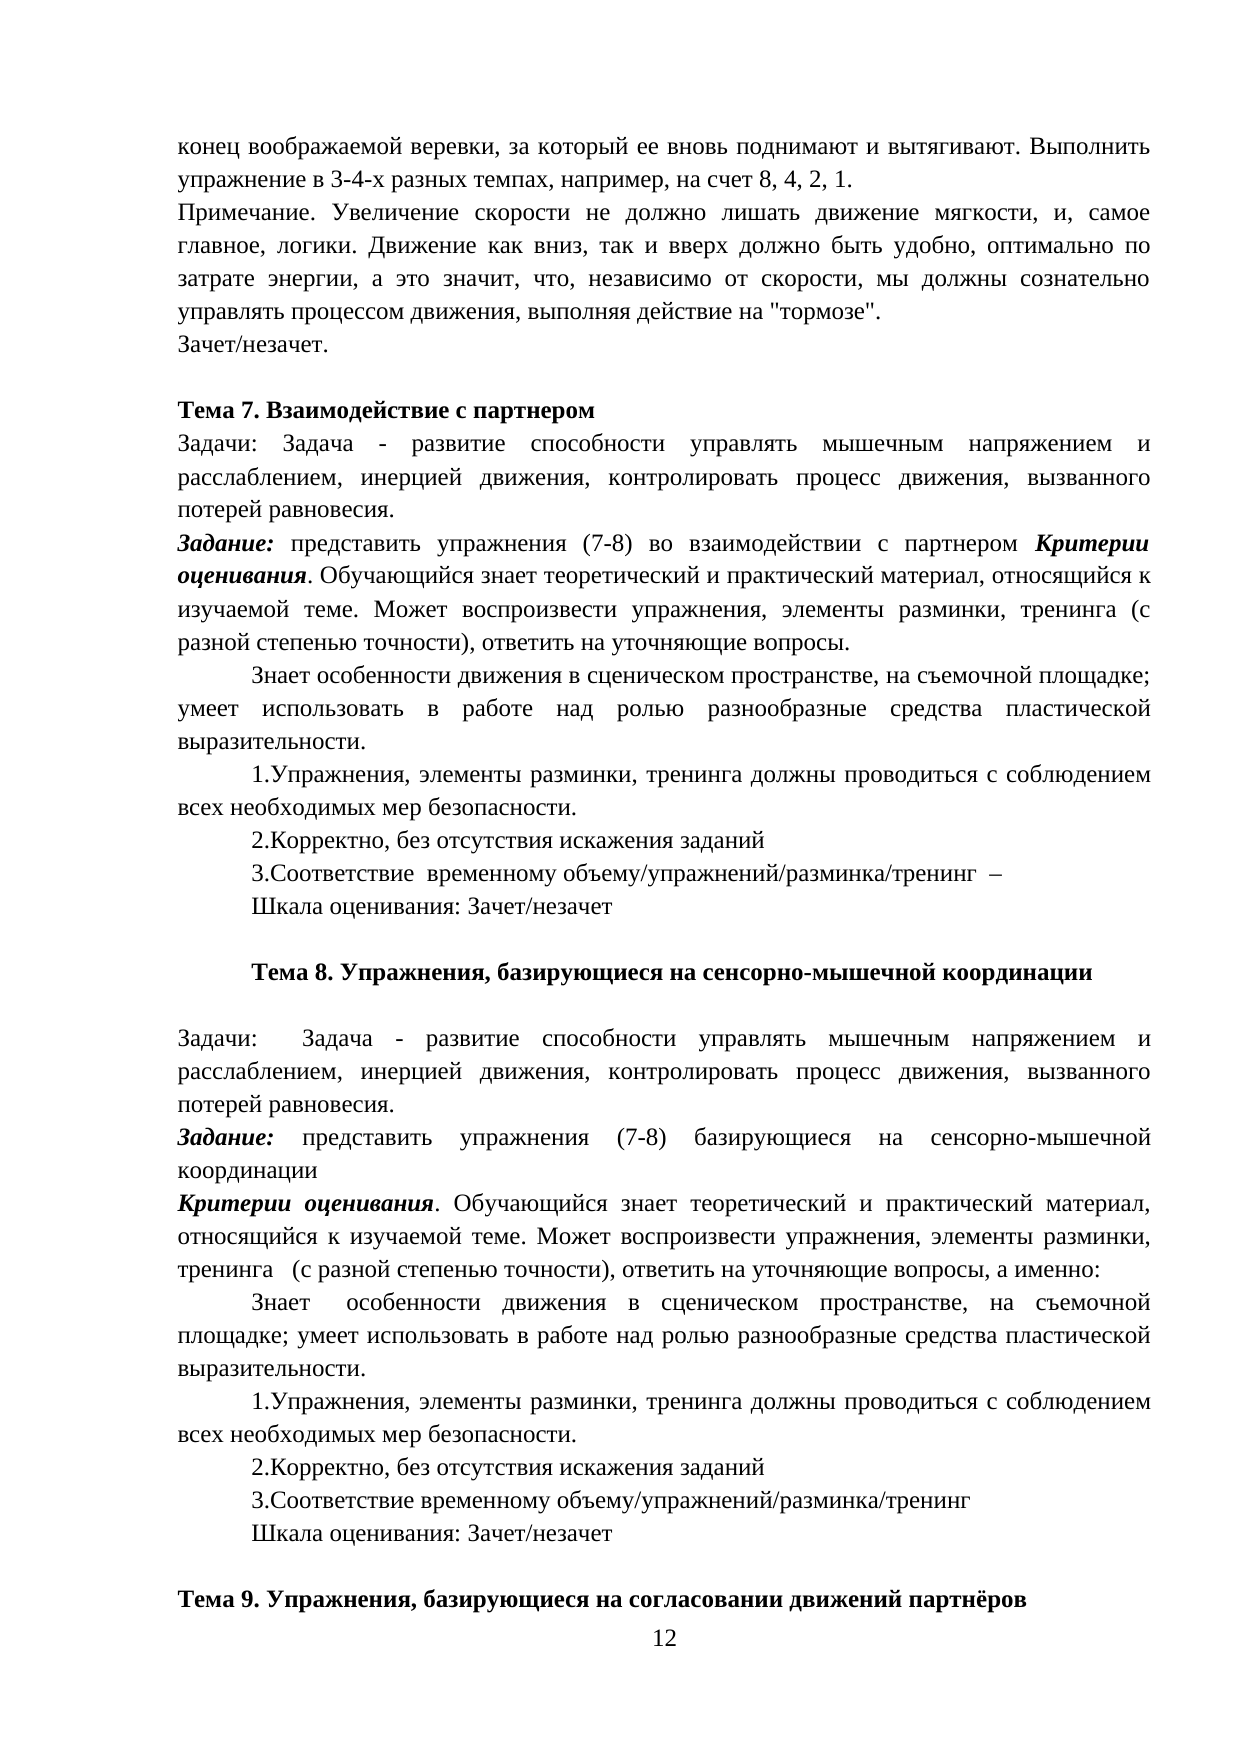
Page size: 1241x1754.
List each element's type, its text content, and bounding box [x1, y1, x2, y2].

text 3.Соответствие временному объему/упражнений/разминка/тренинг – [177, 858, 1152, 887]
text 3.Соответствие временному объему/упражнений/разминка/тренинг [177, 1485, 1152, 1514]
text Примечание. Увеличение скорости не должно лишать движение мягкости, и, самое главное, логики. Движение как вниз, так и вверх должно быть удобно, оптимально по затрате энергии, а это значит, что, независимо от скорости, мы должны сознательно управлять процессом движения, выполняя действие на "тормозе". [177, 197, 1152, 325]
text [177, 131, 1152, 193]
text Шкала оценивания: Зачет/незачет [177, 1518, 1152, 1547]
text 1.Упражнения, элементы разминки, тренинга должны проводиться с соблюдением всех необходимых мер безопасности. [177, 759, 1152, 821]
text 2.Корректно, без отсутствия искажения заданий [177, 825, 1152, 853]
text 2.Корректно, без отсутствия искажения заданий [177, 1452, 1152, 1481]
text Задание: представить упражнения (7-8) базирующиеся на сенсорно-мышечной координации [177, 1122, 1152, 1184]
text Задание: представить упражнения (7-8) во взаимодействии с партнером Критерии оценивания. Обучающийся знает теоретический и практический материал, относящийся к изучаемой теме. Может воспроизвести упражнения, элементы разминки, тренинга (с разной степенью точности), ответить на уточняющие вопросы. [177, 528, 1152, 655]
text 1.Упражнения, элементы разминки, тренинга должны проводиться с соблюдением всех необходимых мер безопасности. [177, 1386, 1152, 1448]
text Задачи: Задача - развитие способности управлять мышечным напряжением и расслаблением, инерцией движения, контролировать процесс движения, вызванного потерей равновесия. [177, 428, 1152, 523]
text Задачи: Задача - развитие способности управлять мышечным напряжением и расслаблением, инерцией движения, контролировать процесс движения, вызванного потерей равновесия. [177, 1023, 1152, 1118]
text Тема 9. Упражнения, базирующиеся на согласовании движений партнёров [177, 1584, 1152, 1613]
text Шкала оценивания: Зачет/незачет [177, 891, 1152, 919]
text Зачет/незачет. [177, 329, 1152, 358]
text Тема 7. Взаимодействие с партнером [177, 396, 1152, 424]
text Тема 8. Упражнения, базирующиеся на сенсорно-мышечной координации [177, 957, 1152, 986]
text Критерии оценивания. Обучающийся знает теоретический и практический материал, относящийся к изучаемой теме. Может воспроизвести упражнения, элементы разминки, тренинга (с разной степенью точности), ответить на уточняющие вопросы, а именно: [177, 1188, 1152, 1283]
